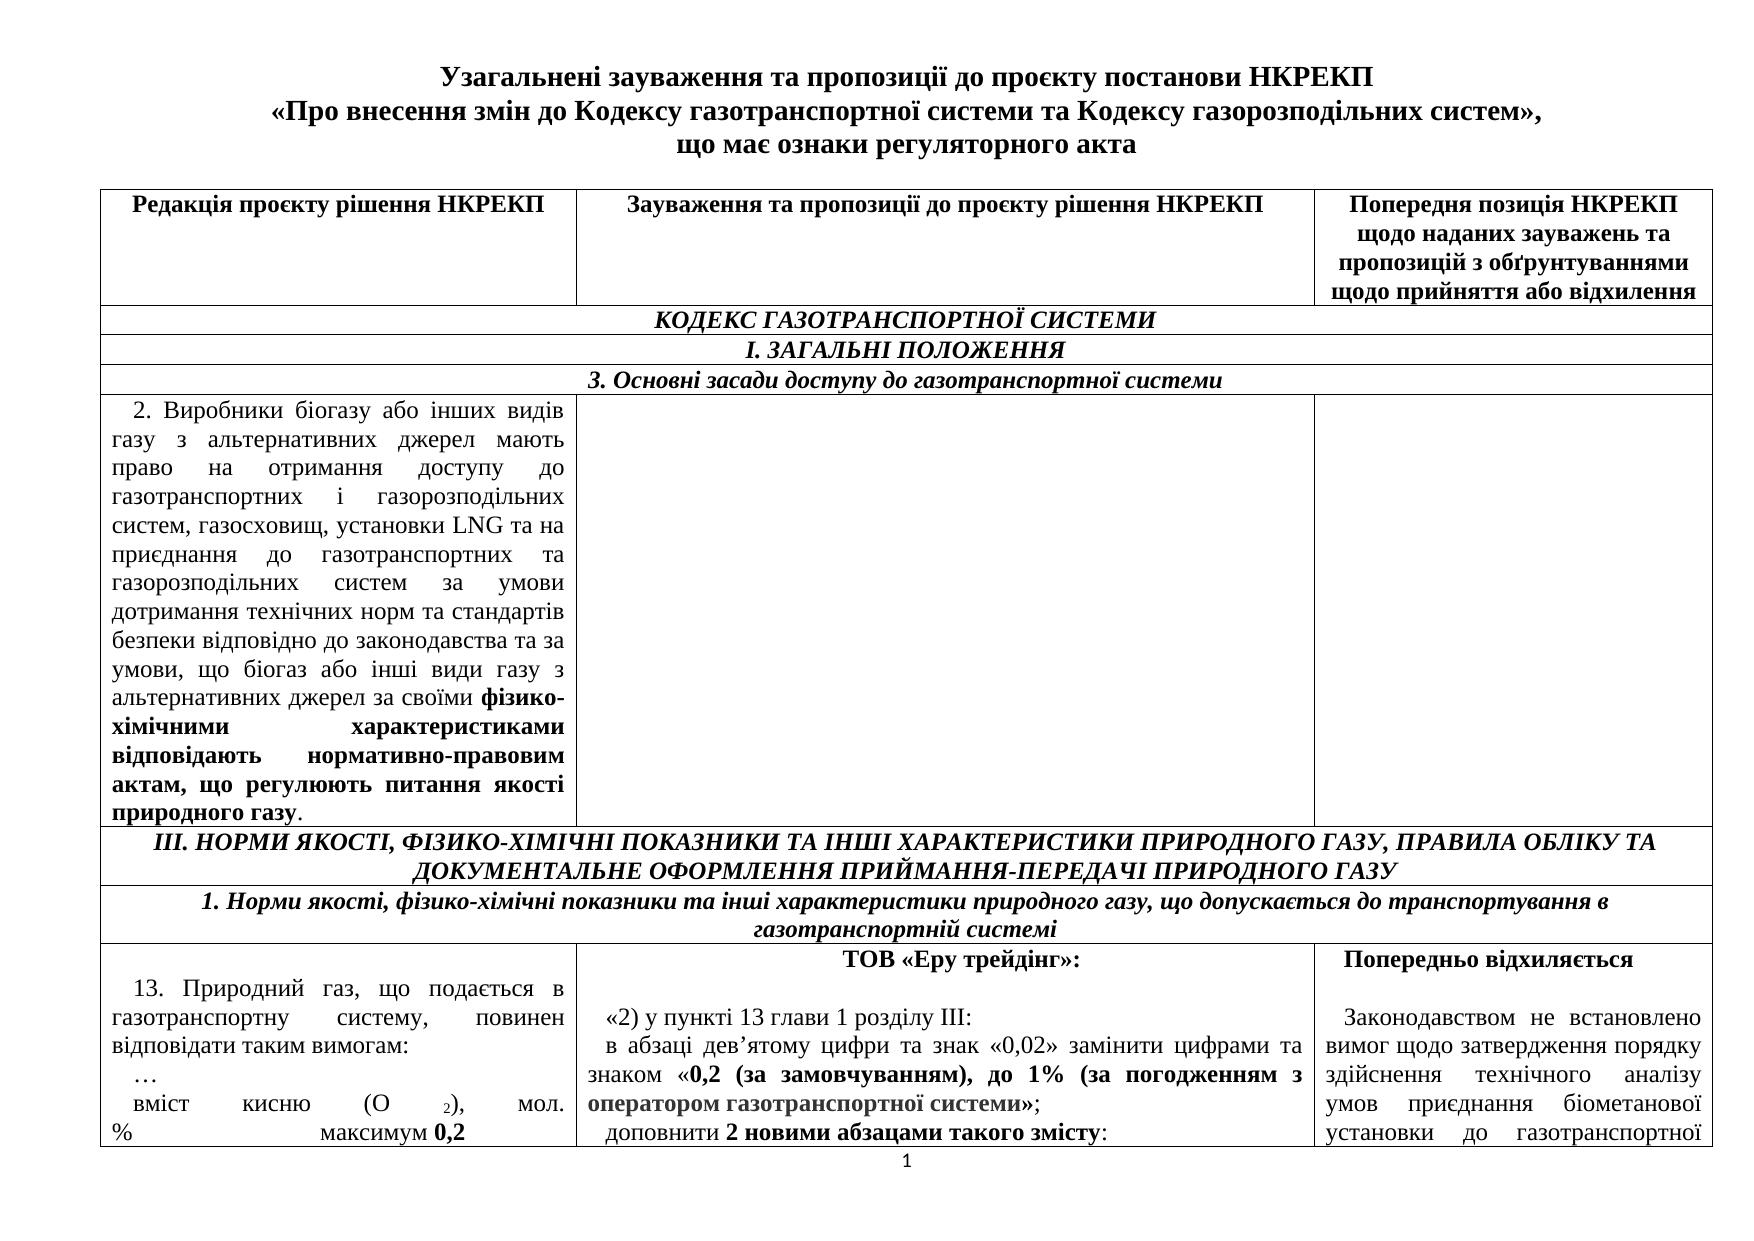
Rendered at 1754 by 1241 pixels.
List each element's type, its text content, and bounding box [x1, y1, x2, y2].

table_cell 3. Основні засади доступу до газотранспортної системи [101, 365, 1712, 394]
table_cell 2. Виробники біогазу або інших видів газу з альтернативних джерел мають право на отримання доступу до газотранспортних і газорозподільних систем, газосховищ, установки LNG та на приєднання до газотранспортних та газорозподільних систем за умови дотримання технічних норм та стандартів безпеки відповідно до законодавства та за умови, що біогаз або інші види газу з альтернативних джерел за своїми фізико-хімічними характеристиками відповідають нормативно-правовим актам, що регулюють питання якості природного газу. [101, 395, 576, 826]
table_cell 1. Норми якості, фізико-хімічні показники та інші характеристики природного газу, що допускається до транспортування в газотранспортній системі [101, 886, 1712, 943]
table_cell III. НОРМИ ЯКОСТІ, ФІЗИКО-ХІМІЧНІ ПОКАЗНИКИ ТА ІНШІ ХАРАКТЕРИСТИКИ ПРИРОДНОГО ГАЗУ, ПРАВИЛА ОБЛІКУ ТА ДОКУМЕНТАЛЬНЕ ОФОРМЛЕННЯ ПРИЙМАННЯ-ПЕРЕДАЧІ ПРИРОДНОГО ГАЗУ [101, 827, 1712, 885]
text що має ознаки регуляторного акта [118, 126, 1695, 160]
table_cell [101, 944, 576, 1146]
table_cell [1315, 944, 1712, 1146]
text «Про внесення змін до Кодексу газотранспортної системи та Кодексу газорозподільних систем», [118, 93, 1695, 126]
table_header Редакція проєкту рішення НКРЕКП [101, 190, 576, 304]
table_cell I. ЗАГАЛЬНІ ПОЛОЖЕННЯ [101, 335, 1712, 364]
table_cell [577, 395, 1314, 826]
table_cell КОДЕКС ГАЗОТРАНСПОРТНОЇ СИСТЕМИ [101, 306, 1712, 334]
text Узагальнені зауваження та пропозиції до проєкту постанови НКРЕКП [118, 59, 1695, 93]
table_cell [1315, 395, 1712, 826]
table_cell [577, 944, 1314, 1146]
table_header Зауваження та пропозиції до проєкту рішення НКРЕКП [577, 190, 1314, 304]
table_header Попередня позиція НКРЕКП щодо наданих зауважень та пропозицій з обґрунтуваннями щодо прийняття або відхилення [1315, 190, 1712, 304]
